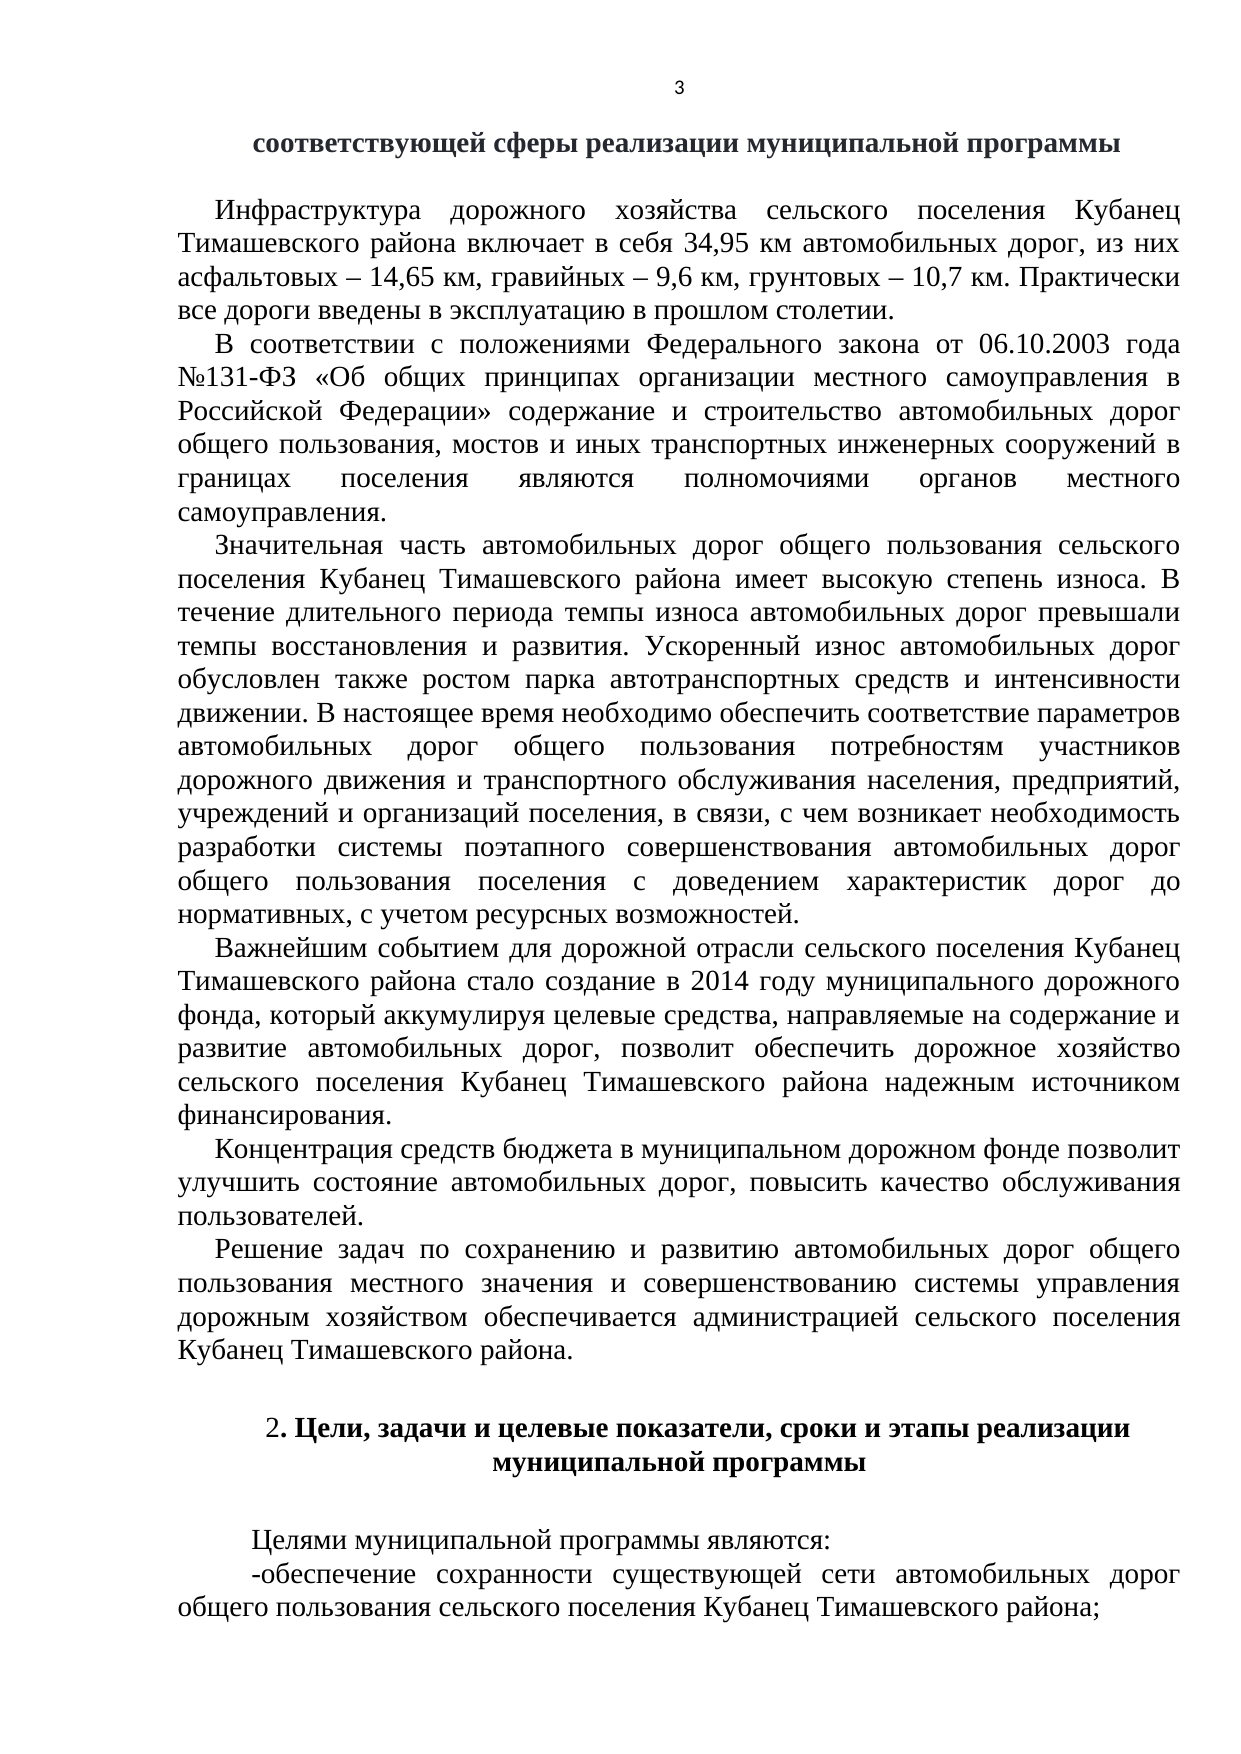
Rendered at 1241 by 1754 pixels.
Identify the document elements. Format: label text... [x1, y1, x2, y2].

text В соответствии с положениями Федерального закона от 06.10.2003 года №131-ФЗ «Об общих принципах организации местного самоуправления в Российской Федерации» содержание и строительство автомобильных дорог общего пользования, мостов и иных транспортных инженерных сооружений в границах поселения являются полномочиями органов местного самоуправления. [177, 326, 1181, 527]
text Инфраструктура дорожного хозяйства сельского поселения Кубанец Тимашевского района включает в себя автомобильных дорог, из них асфальтовых – , гравийных – , грунтовых – . Практически все дороги введены в эксплуатацию в прошлом столетии. [177, 192, 1181, 326]
text Значительная часть автомобильных дорог общего пользования сельского поселения Кубанец Тимашевского района имеет высокую степень износа. В течение длительного периода темпы износа автомобильных дорог превышали темпы восстановления и развития. Ускоренный износ автомобильных дорог обусловлен также ростом парка автотранспортных средств и интенсивности движении. В настоящее время необходимо обеспечить соответствие параметров автомобильных дорог общего пользования потребностям участников дорожного движения и транспортного обслуживания населения, предприятий, учреждений и организаций поселения, в связи, с чем возникает необходимость разработки системы поэтапного совершенствования автомобильных дорог общего пользования поселения с доведением характеристик дорог до нормативных, с учетом ресурсных возможностей. [177, 527, 1181, 930]
text -обеспечение сохранности существующей сети автомобильных дорог общего пользования сельского поселения Кубанец Тимашевского района; [177, 1556, 1181, 1623]
text Решение задач по сохранению и развитию автомобильных дорог общего пользования местного значения и совершенствованию системы управления дорожным хозяйством обеспечивается администрацией сельского поселения Кубанец Тимашевского района. [177, 1232, 1181, 1366]
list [215, 125, 1181, 158]
text 2. Цели, задачи и целевые показатели, сроки и этапы реализации муниципальной программы [177, 1411, 1181, 1478]
text Целями муниципальной программы являются: [177, 1522, 1181, 1556]
text Важнейшим событием для дорожной отрасли сельского поселения Кубанец Тимашевского района стало создание в 2014 году муниципального дорожного фонда, который аккумулируя целевые средства, направляемые на содержание и развитие автомобильных дорог, позволит обеспечить дорожное хозяйство сельского поселения Кубанец Тимашевского района надежным источником финансирования. [177, 930, 1181, 1131]
text Концентрация средств бюджета в муниципальном дорожном фонде позволит улучшить состояние автомобильных дорог, повысить качество обслуживания пользователей. [177, 1131, 1181, 1232]
